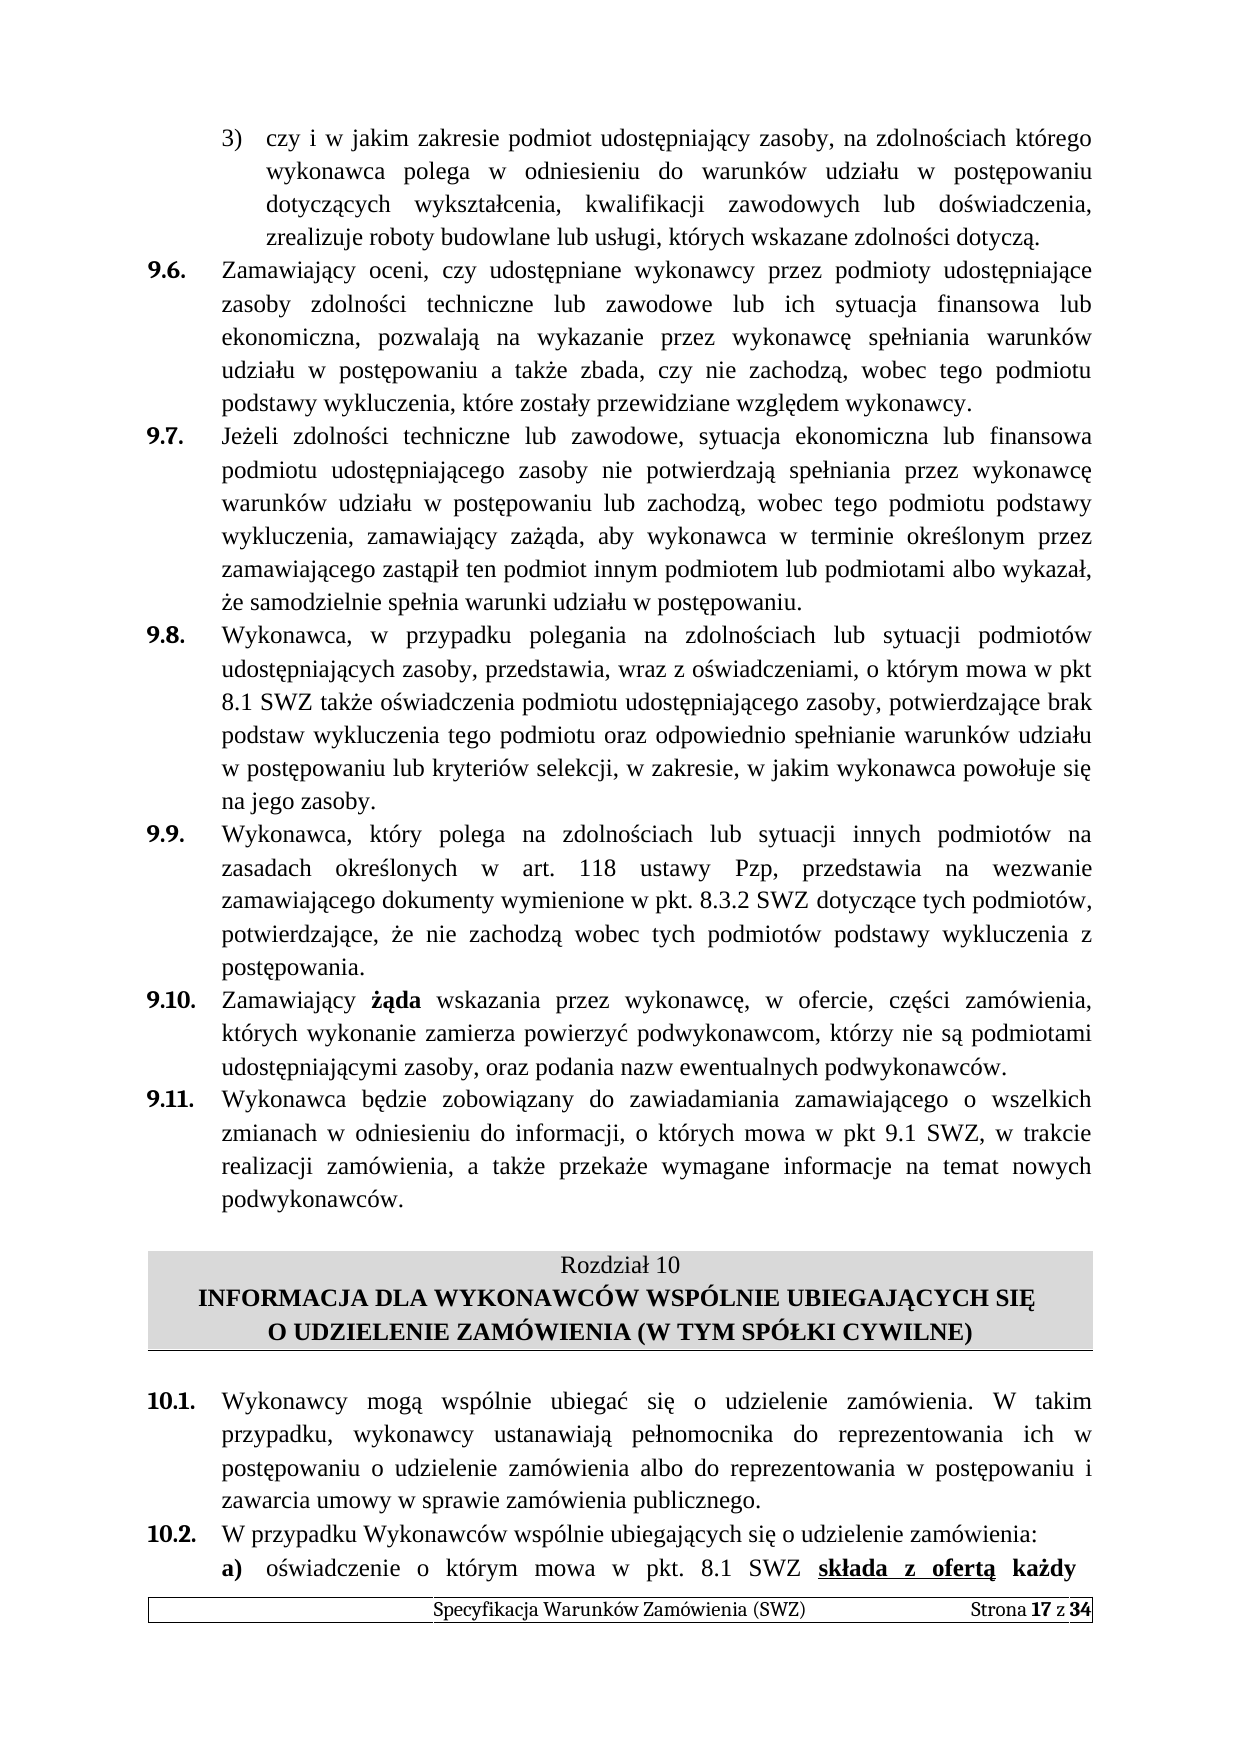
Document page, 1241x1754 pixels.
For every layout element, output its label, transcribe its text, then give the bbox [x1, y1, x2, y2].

list Jeżeli zdolności techniczne lub zawodowe, sytuacja ekonomiczna lub finansowa podmiotu udostępniającego zasoby nie potwierdzają spełniania przez wykonawcę warunków udziału w postępowaniu lub zachodzą, wobec tego podmiotu podstawy wykluczenia, zamawiający zażąda, aby wykonawca w terminie określonym przez zamawiającego zastąpił ten podmiot innym podmiotem lub podmiotami albo wykazał, że samodzielnie spełnia warunki udziału w postępowaniu. [146, 421, 1093, 616]
list czy i w jakim zakresie podmiot udostępniający zasoby, na zdolnościach którego wykonawca polega w odniesieniu do warunków udziału w postępowaniu dotyczących wykształcenia, kwalifikacji zawodowych lub doświadczenia, zrealizuje roboty budowlane lub usługi, których wskazane zdolności dotyczą. [221, 123, 1093, 251]
list Wykonawca, w przypadku polegania na zdolnościach lub sytuacji podmiotów udostępniających zasoby, przedstawia, wraz z oświadczeniami, o którym mowa w pkt 8.1 SWZ także oświadczenia podmiotu udostępniającego zasoby, potwierdzające brak podstaw wykluczenia tego podmiotu oraz odpowiednio spełnianie warunków udziału w postępowaniu lub kryteriów selekcji, w zakresie, w jakim wykonawca powołuje się na jego zasoby. [146, 620, 1093, 814]
list W przypadku Wykonawców wspólnie ubiegających się o udzielenie zamówienia: [148, 1519, 1093, 1548]
list Zamawiający żąda wskazania przez wykonawcę, w ofercie, części zamówienia, których wykonanie zamierza powierzyć podwykonawcom, którzy nie są podmiotami udostępniającymi zasoby, oraz podania nazw ewentualnych podwykonawców. [146, 985, 1093, 1080]
list Zamawiający oceni, czy udostępniane wykonawcy przez podmioty udostępniające zasoby zdolności techniczne lub zawodowe lub ich sytuacja finansowa lub ekonomiczna, pozwalają na wykazanie przez wykonawcę spełniania warunków udziału w postępowaniu a także zbada, czy nie zachodzą, wobec tego podmiotu podstawy wykluczenia, które zostały przewidziane względem wykonawcy. [148, 255, 1093, 417]
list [221, 1553, 1093, 1581]
list Wykonawca, który polega na zdolnościach lub sytuacji innych podmiotów na zasadach określonych w art. 118 ustawy Pzp, przedstawia na wezwanie zamawiającego dokumenty wymienione w pkt. 8.3.2 SWZ dotyczące tych podmiotów, potwierdzające, że nie zachodzą wobec tych podmiotów podstawy wykluczenia z postępowania. [146, 819, 1093, 980]
list Wykonawca będzie zobowiązany do zawiadamiania zamawiającego o wszelkich zmianach w odniesieniu do informacji, o których mowa w pkt 9.1 SWZ, w trakcie realizacji zamówienia, a także przekaże wymagane informacje na temat nowych podwykonawców. [146, 1084, 1093, 1213]
list Wykonawcy mogą wspólnie ubiegać się o udzielenie zamówienia. W takim przypadku, wykonawcy ustanawiają pełnomocnika do reprezentowania ich w postępowaniu o udzielenie zamówienia albo do reprezentowania w postępowaniu i zawarcia umowy w sprawie zamówienia publicznego. [148, 1386, 1093, 1514]
table_header Rozdział 10 INFORMACJA DLA WYKONAWCÓW WSPÓLNIE UBIEGAJĄCYCH SIĘ O UDZIELENIE ZAMÓWIENIA (W TYM SPÓŁKI CYWILNE) [148, 1251, 1093, 1349]
